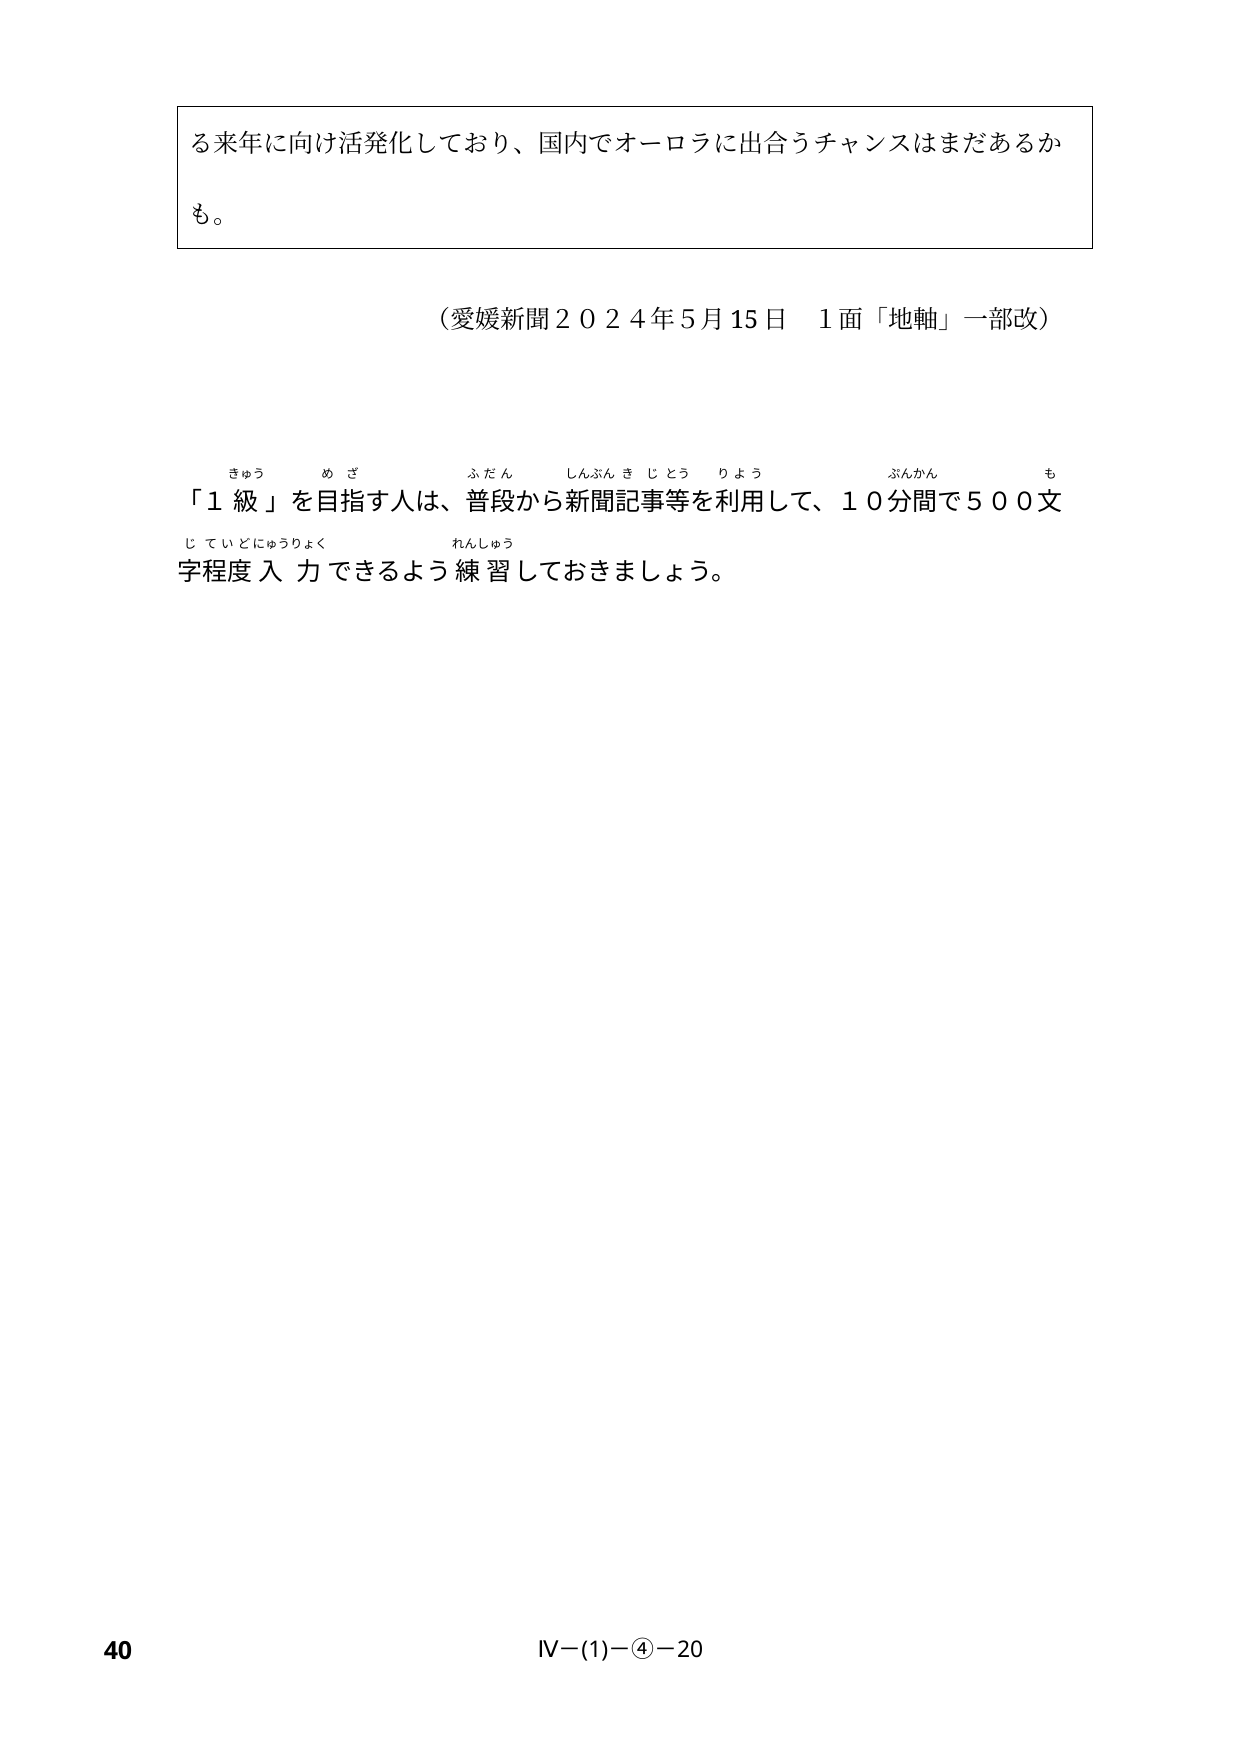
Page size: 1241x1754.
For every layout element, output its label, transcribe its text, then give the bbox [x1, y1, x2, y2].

text （愛媛新聞２０２４年５月15日 １面「地軸」一部改） [177, 299, 1063, 336]
text 「１」をす人は、からをして、１０で５００できるようしておきましょう。 [177, 456, 1063, 596]
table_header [178, 107, 1092, 247]
